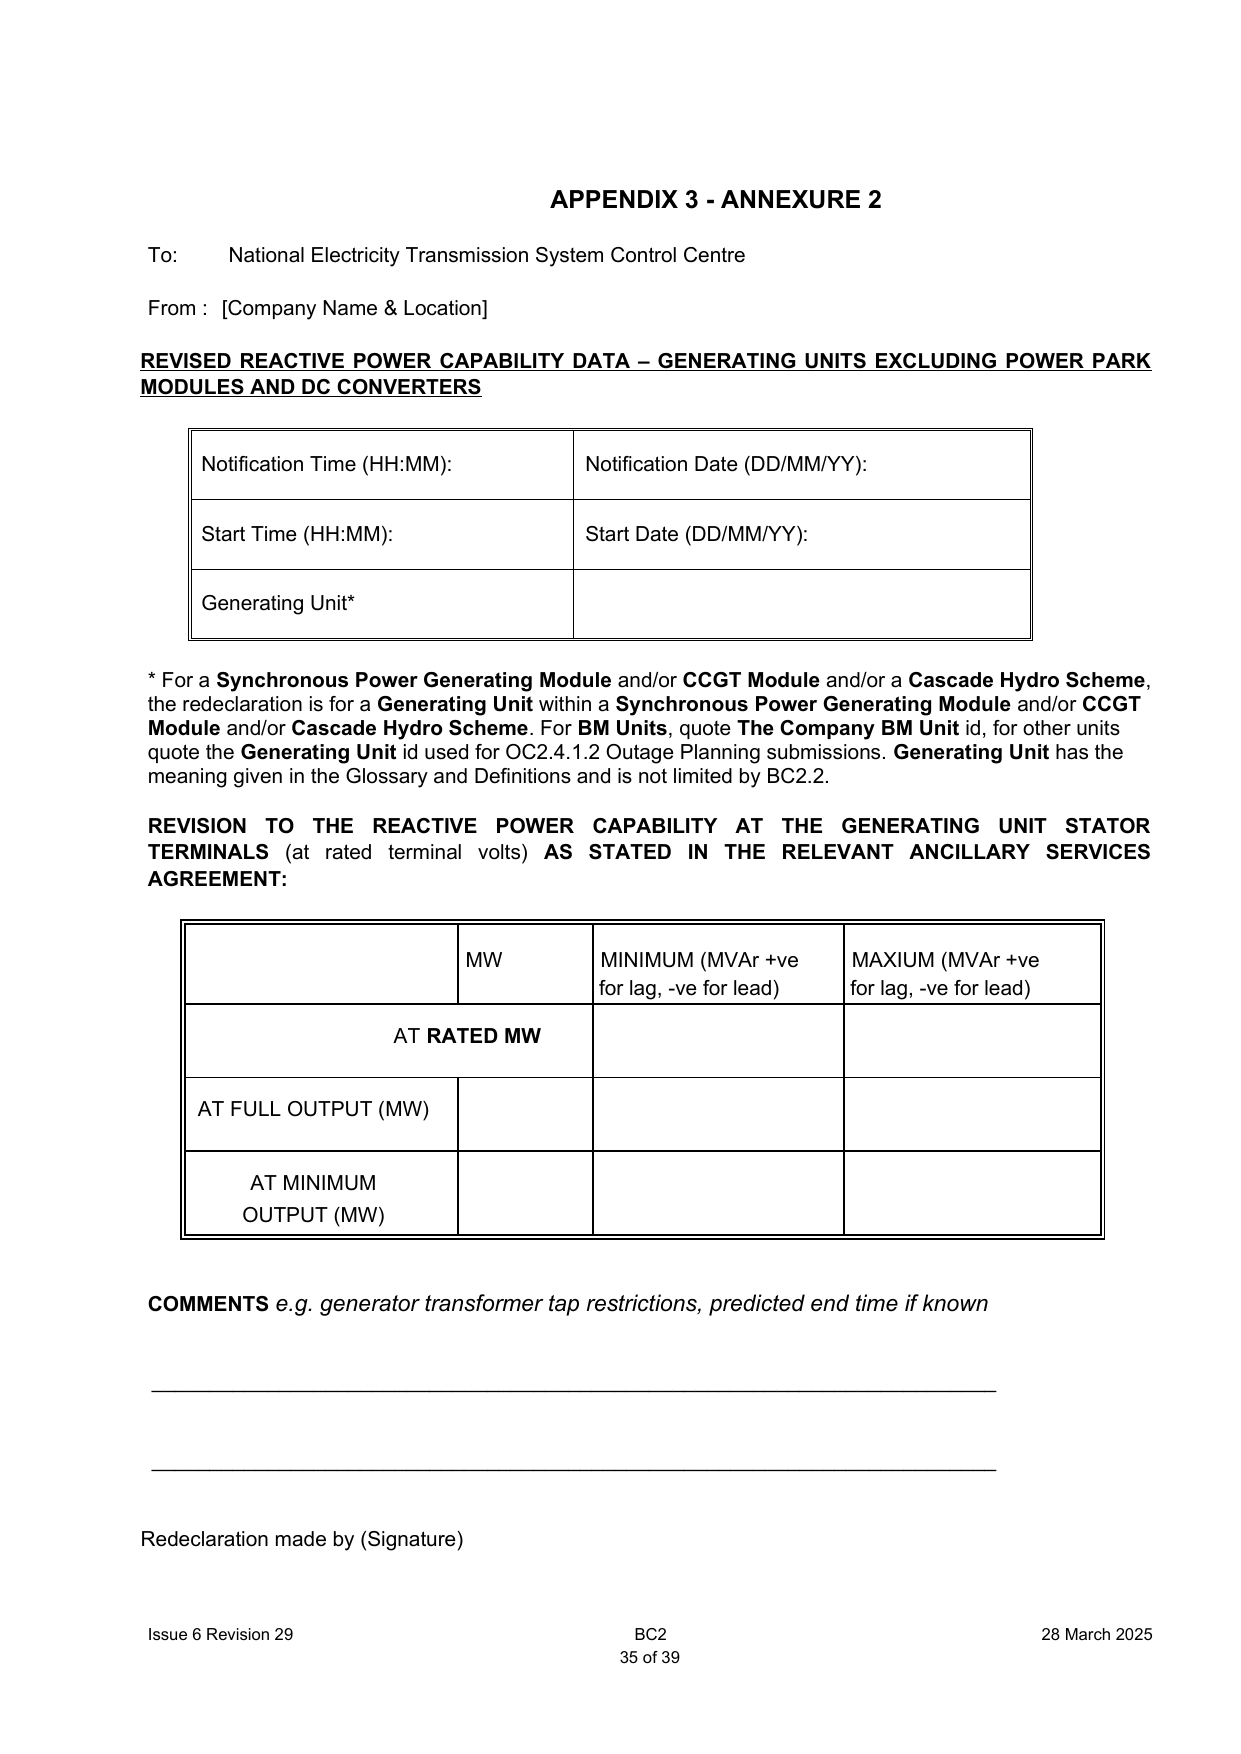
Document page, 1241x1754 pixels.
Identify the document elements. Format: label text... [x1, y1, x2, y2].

text APPENDIX 3 - ANNEXURE 2 [281, 185, 1152, 214]
table_header MINIMUM (MVAr +ve for lag, -ve for lead) [594, 925, 843, 1003]
text * For a Synchronous Power Generating Module and/or CCGT Module and/or a Cascade Hydro Scheme, the redeclaration is for a Generating Unit within a Synchronous Power Generating Module and/or CCGT Module and/or Cascade Hydro Scheme. For BM Units, quote The Company BM Unit id, for other units quote the Generating Unit id used for OC2.4.1.2 Outage Planning submissions. Generating Unit has the meaning given in the Glossary and Definitions and is not limited by BC2.2. [148, 668, 1152, 787]
text _________________________________________________________________________ [133, 1369, 1152, 1393]
table_cell [594, 1078, 843, 1150]
table_cell [594, 1152, 843, 1234]
table_cell AT FULL OUTPUT (MW) [186, 1078, 457, 1150]
table_cell [459, 1152, 592, 1234]
table_cell [845, 1005, 1100, 1077]
table_cell Generating Unit* [192, 570, 573, 638]
text From : [Company Name & Location] [148, 296, 1152, 320]
table_header Notification Date (DD/MM/YY): [574, 431, 1030, 499]
table_cell [574, 570, 1030, 638]
table_cell [459, 1078, 592, 1150]
table_cell [594, 1005, 843, 1077]
table_header MW [459, 925, 592, 1003]
text COMMENTS e.g. generator transformer tap restrictions, predicted end time if known [148, 1290, 1152, 1316]
table_header Notification Time (HH:MM): [192, 431, 573, 499]
table_cell AT RATED MW [186, 1005, 592, 1077]
table_cell [845, 1152, 1100, 1234]
text REVISED REACTIVE POWER CAPABILITY DATA – GENERATING UNITS EXCLUDING POWER PARK MODULES AND DC CONVERTERS [133, 349, 1152, 399]
table_header [186, 925, 457, 1003]
table_cell Start Time (HH:MM): [192, 500, 573, 569]
text REVISION TO THE REACTIVE POWER CAPABILITY AT THE GENERATING UNIT STATOR TERMINALS (at rated terminal volts) AS STATED IN THE RELEVANT ANCILLARY SERVICES AGREEMENT: [148, 814, 1152, 891]
table_cell Start Date (DD/MM/YY): [574, 500, 1030, 569]
text To: National Electricity Transmission System Control Centre [148, 243, 1152, 267]
table_header MAXIUM (MVAr +ve for lag, -ve for lead) [845, 925, 1100, 1003]
table_cell [845, 1078, 1100, 1150]
table_cell AT MINIMUM OUTPUT (MW) [186, 1152, 457, 1234]
text Redeclaration made by (Signature) [140, 1527, 1152, 1551]
text _________________________________________________________________________ [133, 1448, 1152, 1472]
